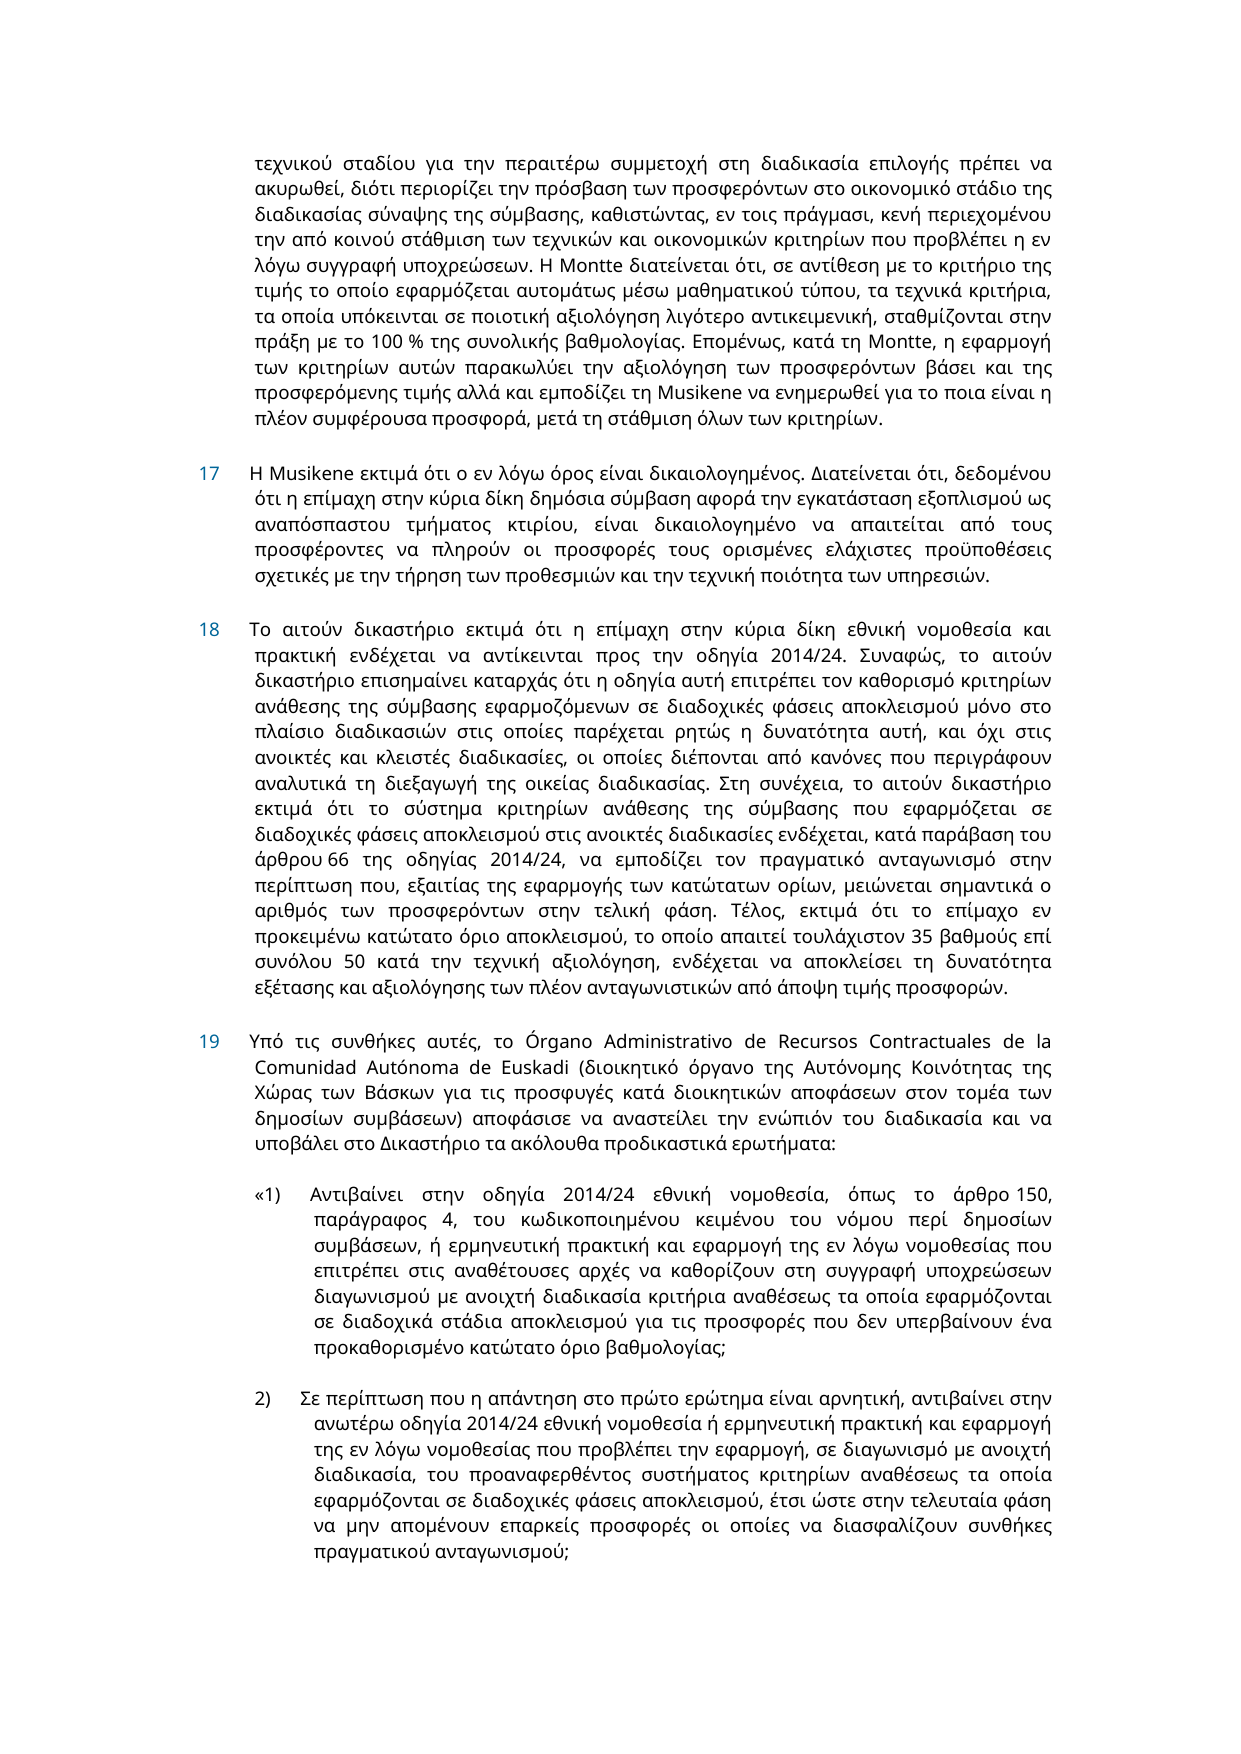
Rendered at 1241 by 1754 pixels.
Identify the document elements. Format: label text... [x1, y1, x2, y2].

text 2) Σε περίπτωση που η απάντηση στο πρώτο ερώτημα είναι αρνητική, αντιβαίνει στην ανωτέρω οδηγία 2014/24 εθνική νομοθεσία ή ερμηνευτική πρακτική και εφαρμογή της εν λόγω νομοθεσίας που προβλέπει την εφαρμογή, σε διαγωνισμό με ανοιχτή διαδικασία, του προαναφερθέντος συστήματος κριτηρίων αναθέσεως τα οποία εφαρμόζονται σε διαδοχικές φάσεις αποκλεισμού, έτσι ώστε στην τελευταία φάση να μην απομένουν επαρκείς προσφορές οι οποίες να διασφαλίζουν συνθήκες πραγματικού ανταγωνισμού; [254, 1385, 1053, 1563]
text 19 Υπό τις συνθήκες αυτές, το Órgano Administrativo de Recursos Contractuales de la Comunidad Autónoma de Euskadi (διοικητικό όργανο της Αυτόνομης Κοινότητας της Χώρας των Βάσκων για τις προσφυγές κατά διοικητικών αποφάσεων στον τομέα των δημοσίων συμβάσεων) αποφάσισε να αναστείλει την ενώπιόν του διαδικασία και να υποβάλει στο Δικαστήριο τα ακόλουθα προδικαστικά ερωτήματα: [198, 1029, 1053, 1156]
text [198, 150, 1053, 431]
text 17 Η Musikene εκτιμά ότι ο εν λόγω όρος είναι δικαιολογημένος. Διατείνεται ότι, δεδομένου ότι η επίμαχη στην κύρια δίκη δημόσια σύμβαση αφορά την εγκατάσταση εξοπλισμού ως αναπόσπαστου τμήματος κτιρίου, είναι δικαιολογημένο να απαιτείται από τους προσφέροντες να πληρούν οι προσφορές τους ορισμένες ελάχιστες προϋποθέσεις σχετικές με την τήρηση των προθεσμιών και την τεχνική ποιότητα των υπηρεσιών. [198, 460, 1053, 587]
text «1) Αντιβαίνει στην οδηγία 2014/24 εθνική νομοθεσία, όπως το άρθρο 150, παράγραφος 4, του κωδικοποιημένου κειμένου του νόμου περί δημοσίων συμβάσεων, ή ερμηνευτική πρακτική και εφαρμογή της εν λόγω νομοθεσίας που επιτρέπει στις αναθέτουσες αρχές να καθορίζουν στη συγγραφή υποχρεώσεων διαγωνισμού με ανοιχτή διαδικασία κριτήρια αναθέσεως τα οποία εφαρμόζονται σε διαδοχικά στάδια αποκλεισμού για τις προσφορές που δεν υπερβαίνουν ένα προκαθορισμένο κατώτατο όριο βαθμολογίας; [254, 1181, 1053, 1360]
text 18 Το αιτούν δικαστήριο εκτιμά ότι η επίμαχη στην κύρια δίκη εθνική νομοθεσία και πρακτική ενδέχεται να αντίκεινται προς την οδηγία 2014/24. Συναφώς, το αιτούν δικαστήριο επισημαίνει καταρχάς ότι η οδηγία αυτή επιτρέπει τον καθορισμό κριτηρίων ανάθεσης της σύμβασης εφαρμοζόμενων σε διαδοχικές φάσεις αποκλεισμού μόνο στο πλαίσιο διαδικασιών στις οποίες παρέχεται ρητώς η δυνατότητα αυτή, και όχι στις ανοικτές και κλειστές διαδικασίες, οι οποίες διέπονται από κανόνες που περιγράφουν αναλυτικά τη διεξαγωγή της οικείας διαδικασίας. Στη συνέχεια, το αιτούν δικαστήριο εκτιμά ότι το σύστημα κριτηρίων ανάθεσης της σύμβασης που εφαρμόζεται σε διαδοχικές φάσεις αποκλεισμού στις ανοικτές διαδικασίες ενδέχεται, κατά παράβαση του άρθρου 66 της οδηγίας 2014/24, να εμποδίζει τον πραγματικό ανταγωνισμό στην περίπτωση που, εξαιτίας της εφαρμογής των κατώτατων ορίων, μειώνεται σημαντικά ο αριθμός των προσφερόντων στην τελική φάση. Τέλος, εκτιμά ότι το επίμαχο εν προκειμένω κατώτατο όριο αποκλεισμού, το οποίο απαιτεί τουλάχιστον 35 βαθμούς επί συνόλου 50 κατά την τεχνική αξιολόγηση, ενδέχεται να αποκλείσει τη δυνατότητα εξέτασης και αξιολόγησης των πλέον ανταγωνιστικών από άποψη τιμής προσφορών. [198, 617, 1053, 999]
